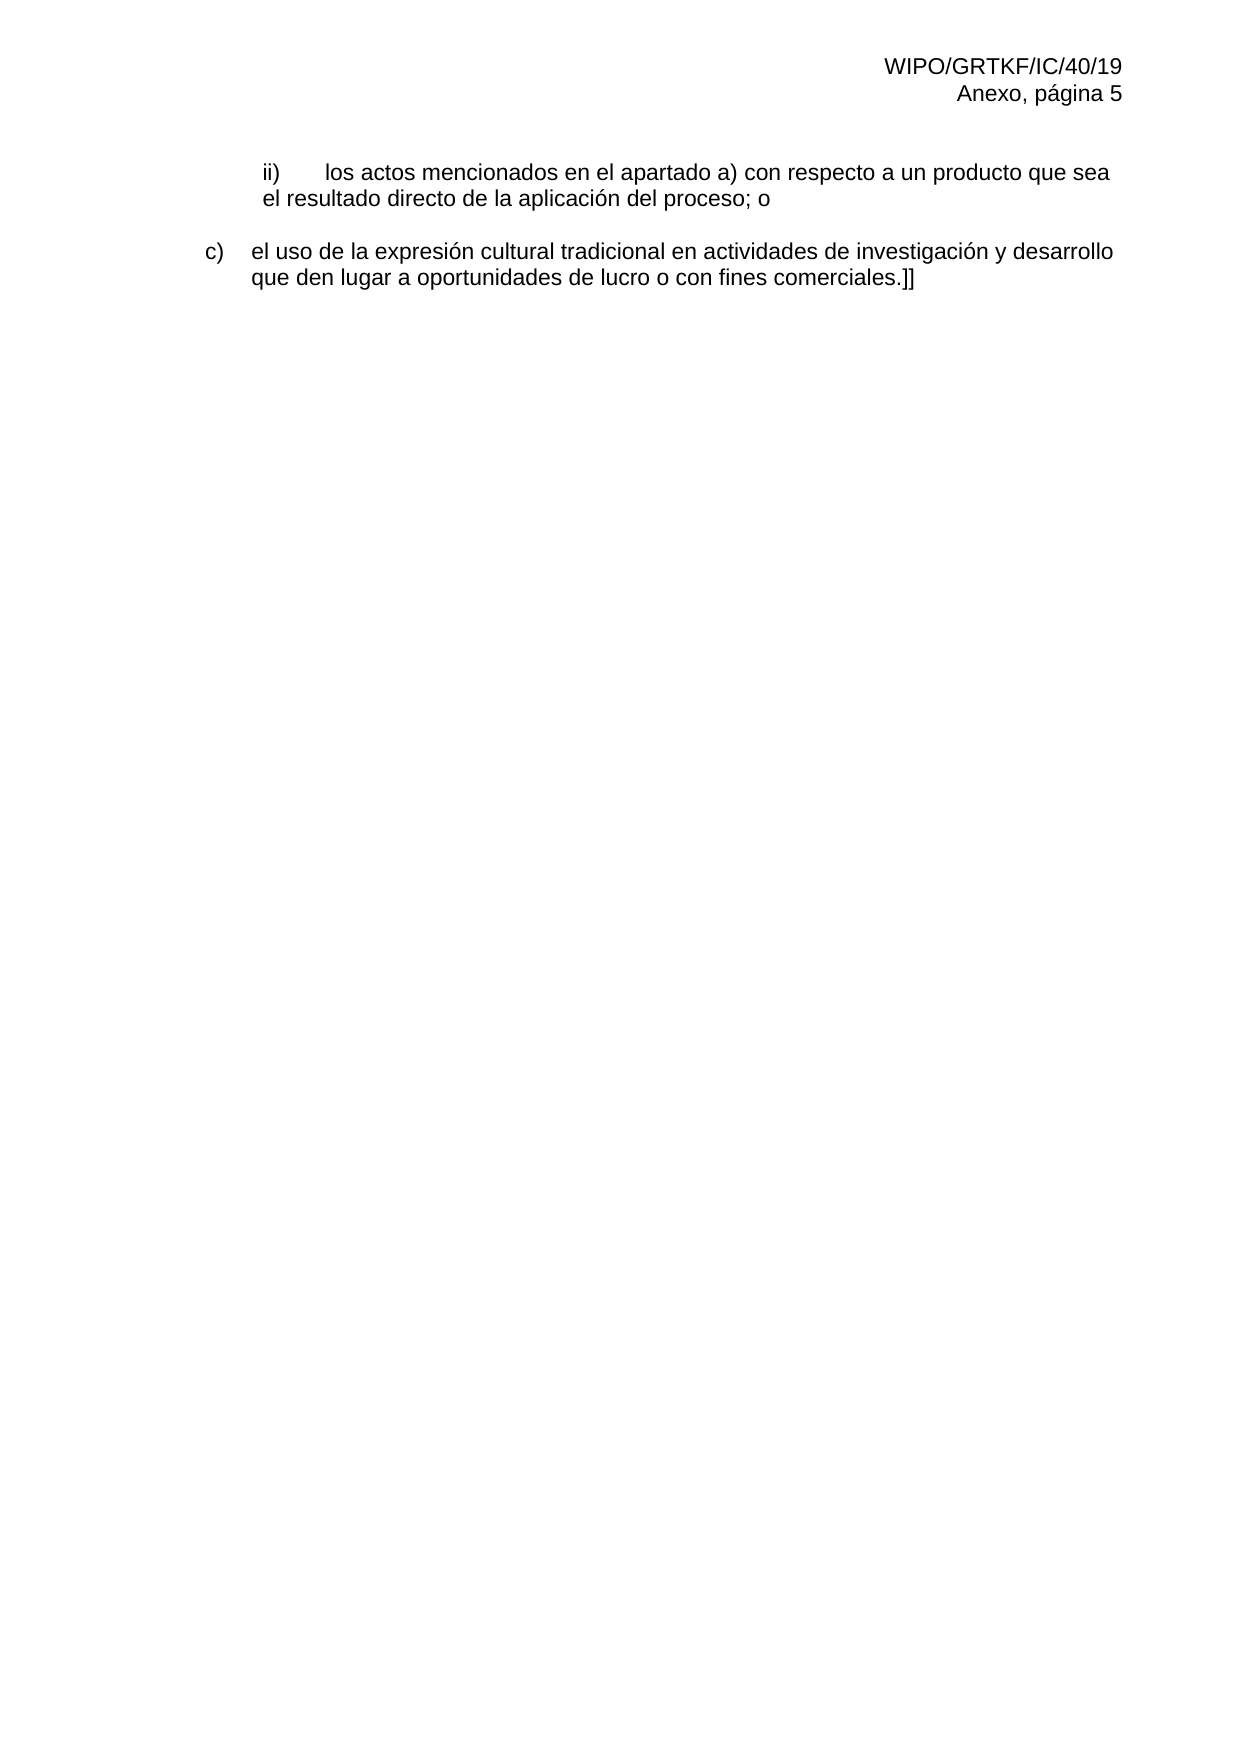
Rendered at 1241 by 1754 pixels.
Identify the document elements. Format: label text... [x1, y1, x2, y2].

text ii) los actos mencionados en el apartado a) con respecto a un producto que sea el resultado directo de la aplicación del proceso; o [262, 158, 1122, 211]
text c) el uso de la expresión cultural tradicional en actividades de investigación y desarrollo que den lugar a oportunidades de lucro o con fines comerciales.]] [205, 238, 1122, 290]
